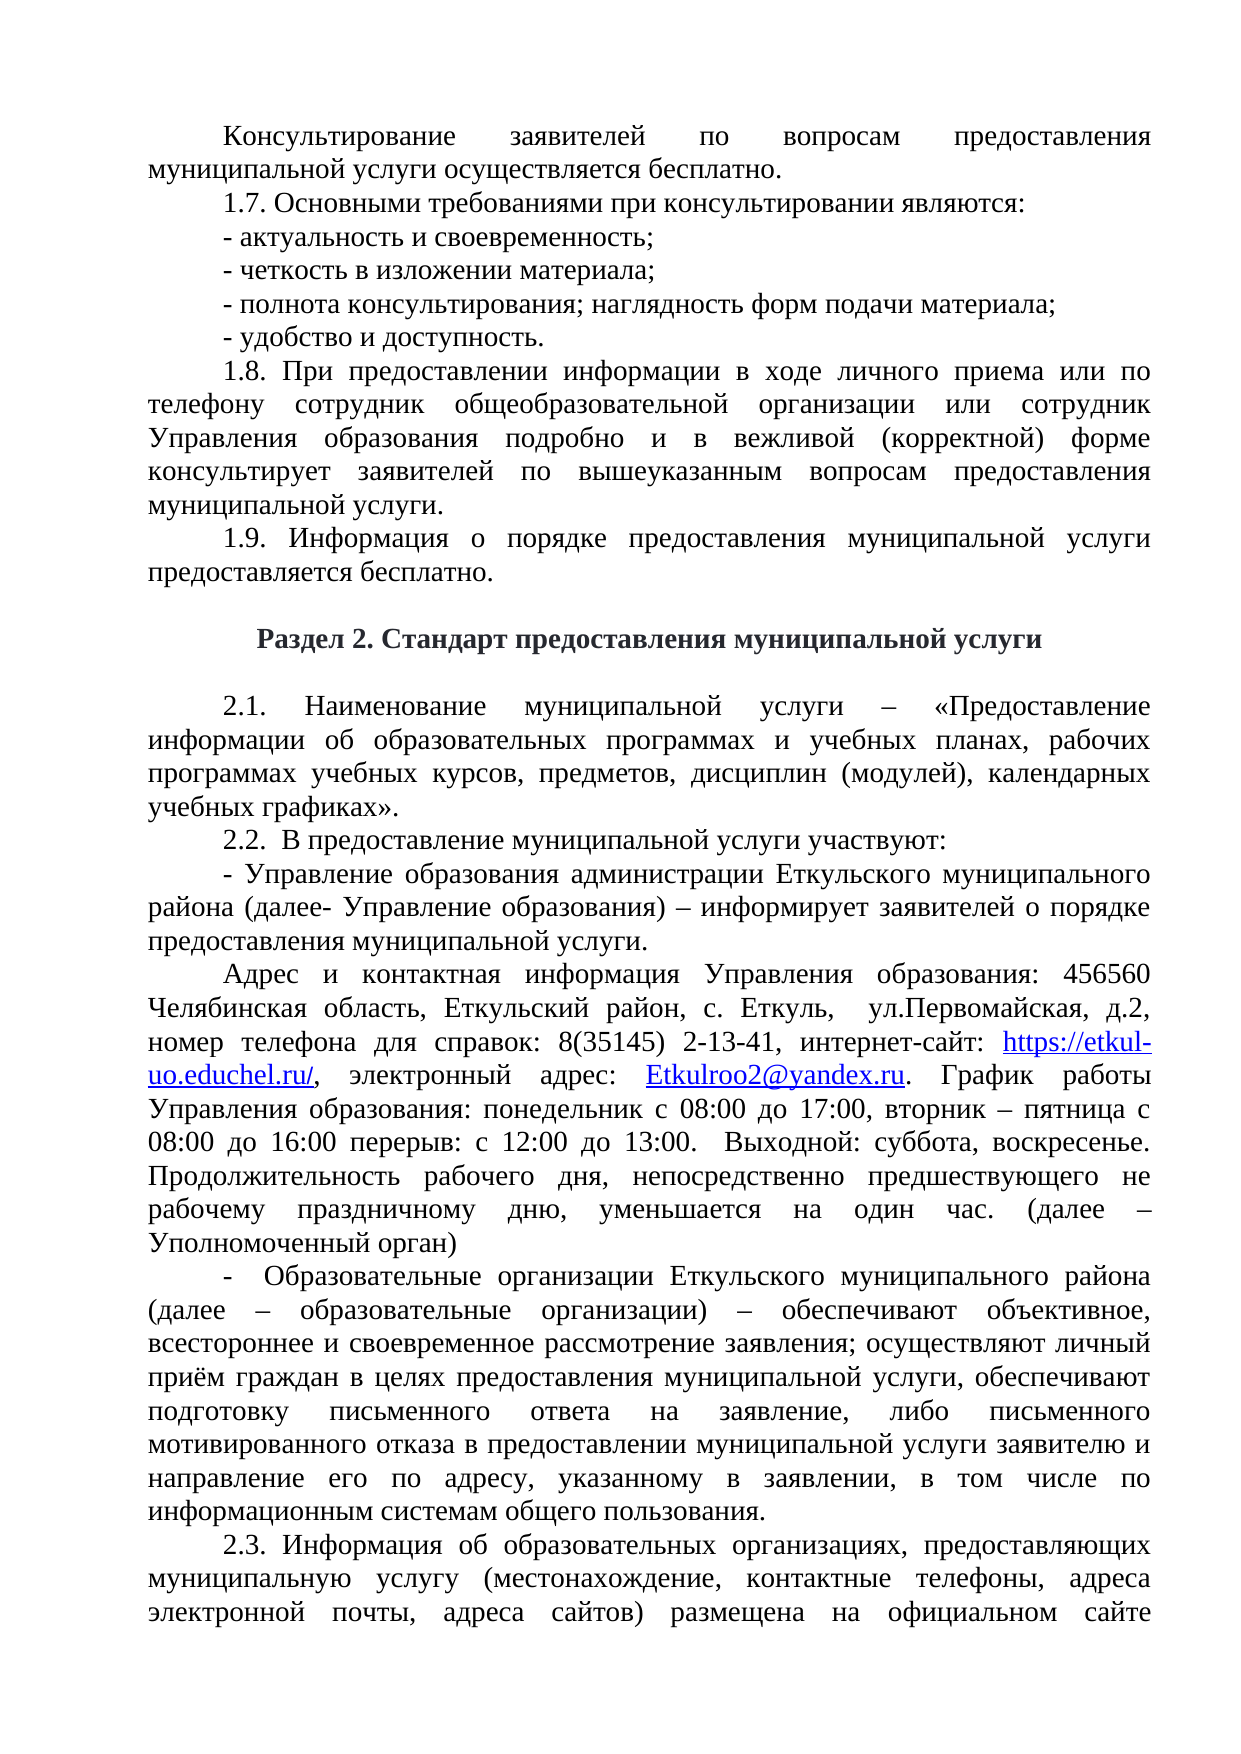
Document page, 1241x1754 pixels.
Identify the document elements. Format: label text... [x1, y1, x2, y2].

text - Образовательные организации Еткульского муниципального района (далее – образовательные организации) – обеспечивают объективное, всестороннее и своевременное рассмотрение заявления; осуществляют личный приём граждан в целях предоставления муниципальной услуги, обеспечивают подготовку письменного ответа на заявление, либо письменного мотивированного отказа в предоставлении муниципальной услуги заявителю и направление его по адресу, указанному в заявлении, в том числе по информационным системам общего пользования. [148, 1258, 1152, 1527]
text - четкость в изложении материала; [148, 252, 1152, 286]
text Адрес и контактная информация Управления образования: 456560 Челябинская область, Еткульский район, с. Еткуль, ул.Первомайская, д.2, номер телефона для справок: 8(35145) 2-13-41, интернет-сайт: https://etkul-uo.educhel.ru/, электронный адрес: Etkulroo2@yandex.ru. График работы Управления образования: понедельник с 08:00 до 17:00, вторник – пятница с 08:00 до 16:00 перерыв: с 12:00 до 13:00. Выходной: суббота, воскресенье. Продолжительность рабочего дня, непосредственно предшествующего не рабочему праздничному дню, уменьшается на один час. (далее – Уполномоченный орган) [148, 957, 1152, 1258]
text Раздел 2. Стандарт предоставления муниципальной услуги [148, 621, 1152, 655]
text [148, 1527, 1152, 1627]
text Консультирование заявителей по вопросам предоставления муниципальной услуги осуществляется бесплатно. [148, 118, 1152, 185]
text 1.8. При предоставлении информации в ходе личного приема или по телефону сотрудник общеобразовательной организации или сотрудник Управления образования подробно и в вежливой (корректной) форме консультирует заявителей по вышеуказанным вопросам предоставления муниципальной услуги. [148, 353, 1152, 521]
text - удобство и доступность. [148, 319, 1152, 353]
text - актуальность и своевременность; [148, 219, 1152, 252]
text 2.1. Наименование муниципальной услуги – «Предоставление информации об образовательных программах и учебных планах, рабочих программах учебных курсов, предметов, дисциплин (модулей), календарных учебных графиках». [148, 688, 1152, 822]
text - полнота консультирования; наглядность форм подачи материала; [148, 286, 1152, 319]
text - Управление образования администрации Еткульского муниципального района (далее- Управление образования) – информирует заявителей о порядке предоставления муниципальной услуги. [148, 856, 1152, 957]
text 1.9. Информация о порядке предоставления муниципальной услуги предоставляется бесплатно. [148, 521, 1152, 588]
text 2.2. В предоставление муниципальной услуги участвуют: [148, 822, 1152, 856]
text 1.7. Основными требованиями при консультировании являются: [148, 185, 1152, 219]
